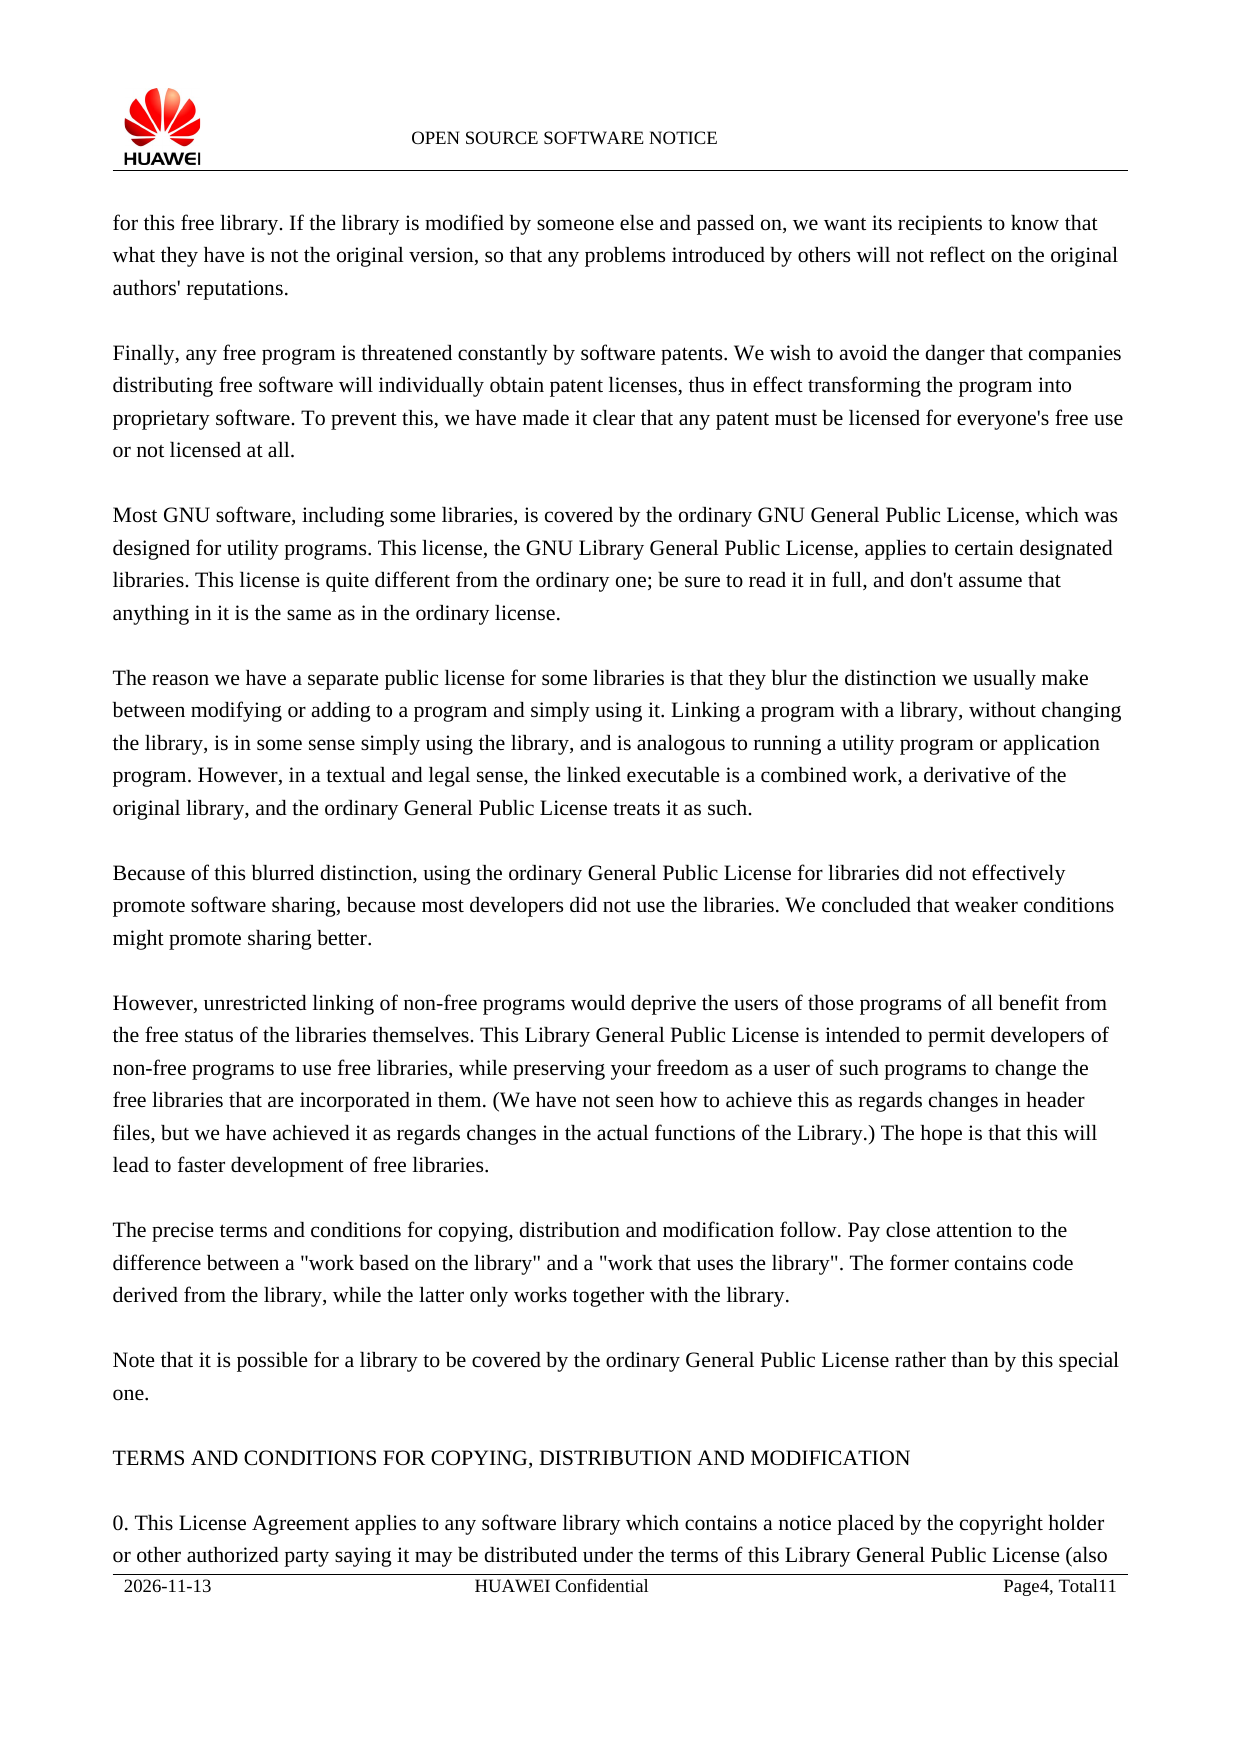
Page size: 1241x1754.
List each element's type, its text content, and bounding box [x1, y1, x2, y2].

picture [124, 88, 201, 165]
